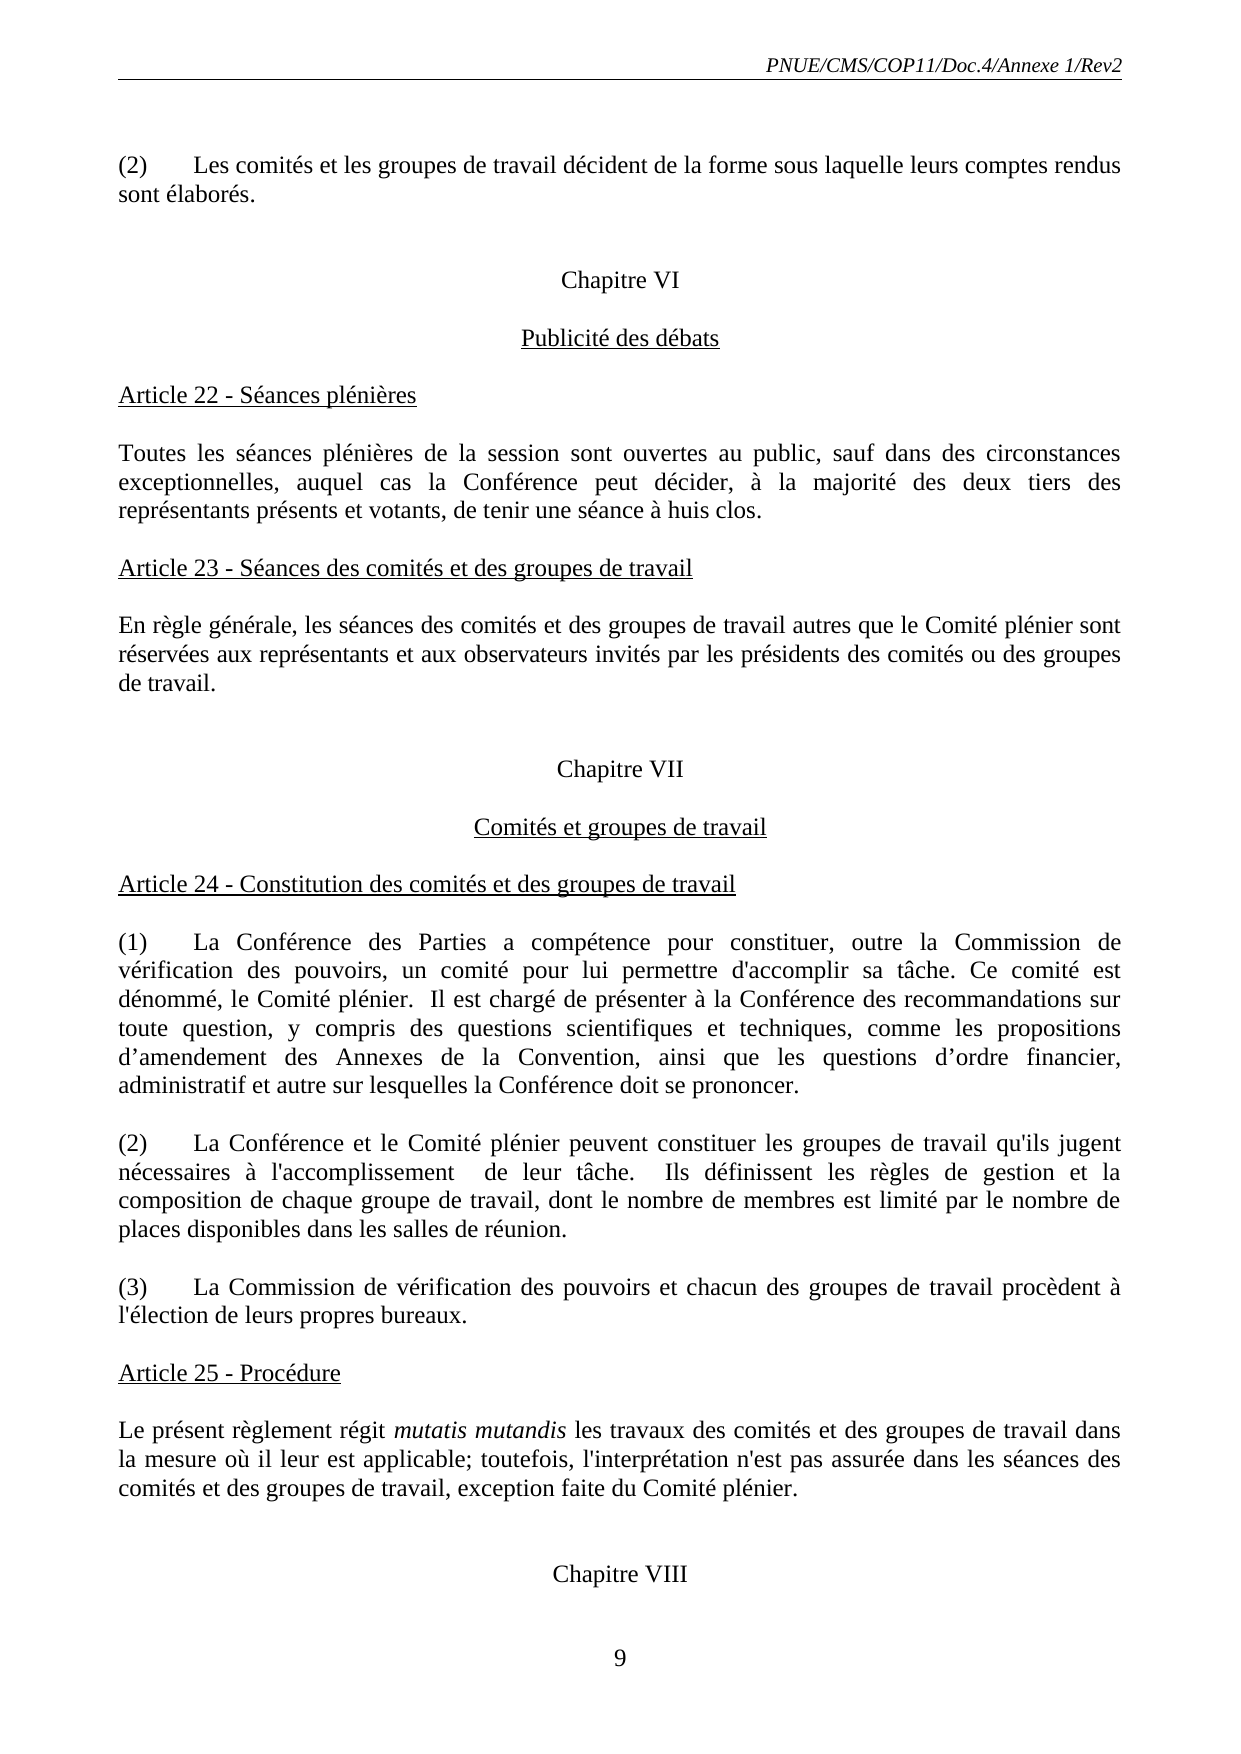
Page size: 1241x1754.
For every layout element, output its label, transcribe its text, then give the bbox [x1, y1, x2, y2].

text En règle générale, les séances des comités et des groupes de travail autres que le Comité plénier sont réservées aux représentants et aux observateurs invités par les présidents des comités ou des groupes de travail. [118, 611, 1122, 697]
text Article 23 - Séances des comités et des groupes de travail [118, 553, 1122, 582]
text Publicité des débats [118, 323, 1122, 352]
list La Commission de vérification des pouvoirs et chacun des groupes de travail procèdent à l'élection de leurs propres bureaux. [118, 1272, 1122, 1329]
text Toutes les séances plénières de la session sont ouvertes au public, sauf dans des circonstances exceptionnelles, auquel cas la Conférence peut décider, à la majorité des deux tiers des représentants présents et votants, de tenir une séance à huis clos. [118, 438, 1122, 524]
text Le présent règlement régit mutatis mutandis les travaux des comités et des groupes de travail dans la mesure où il leur est applicable; toutefois, l'interprétation n'est pas assurée dans les séances des comités et des groupes de travail, exception faite du Comité plénier. [118, 1416, 1122, 1502]
text Chapitre VII [118, 754, 1122, 783]
list La Conférence des Parties a compétence pour constituer, outre la Commission de vérification des pouvoirs, un comité pour lui permettre d'accomplir sa tâche. Ce comité est dénommé, le Comité plénier. Il est chargé de présenter à la Conférence des recommandations sur toute question, y compris des questions scientifiques et techniques, comme les propositions d’amendement des Annexes de la Convention, ainsi que les questions d’ordre financier, administratif et autre sur lesquelles la Conférence doit se prononcer. [118, 927, 1122, 1099]
text Article 24 - Constitution des comités et des groupes de travail [118, 869, 1122, 898]
text Chapitre VI [118, 266, 1122, 294]
list La Conférence et le Comité plénier peuvent constituer les groupes de travail qu'ils jugent nécessaires à l'accomplissement de leur tâche. Ils définissent les règles de gestion et la composition de chaque groupe de travail, dont le nombre de membres est limité par le nombre de places disponibles dans les salles de réunion. [118, 1128, 1122, 1243]
list Les comités et les groupes de travail décident de la forme sous laquelle leurs comptes rendus sont élaborés. [118, 151, 1122, 208]
text Comités et groupes de travail [118, 812, 1122, 841]
text Chapitre VIII [118, 1559, 1122, 1588]
text Article 22 - Séances plénières [118, 381, 1122, 409]
text Article 25 - Procédure [118, 1358, 1122, 1387]
